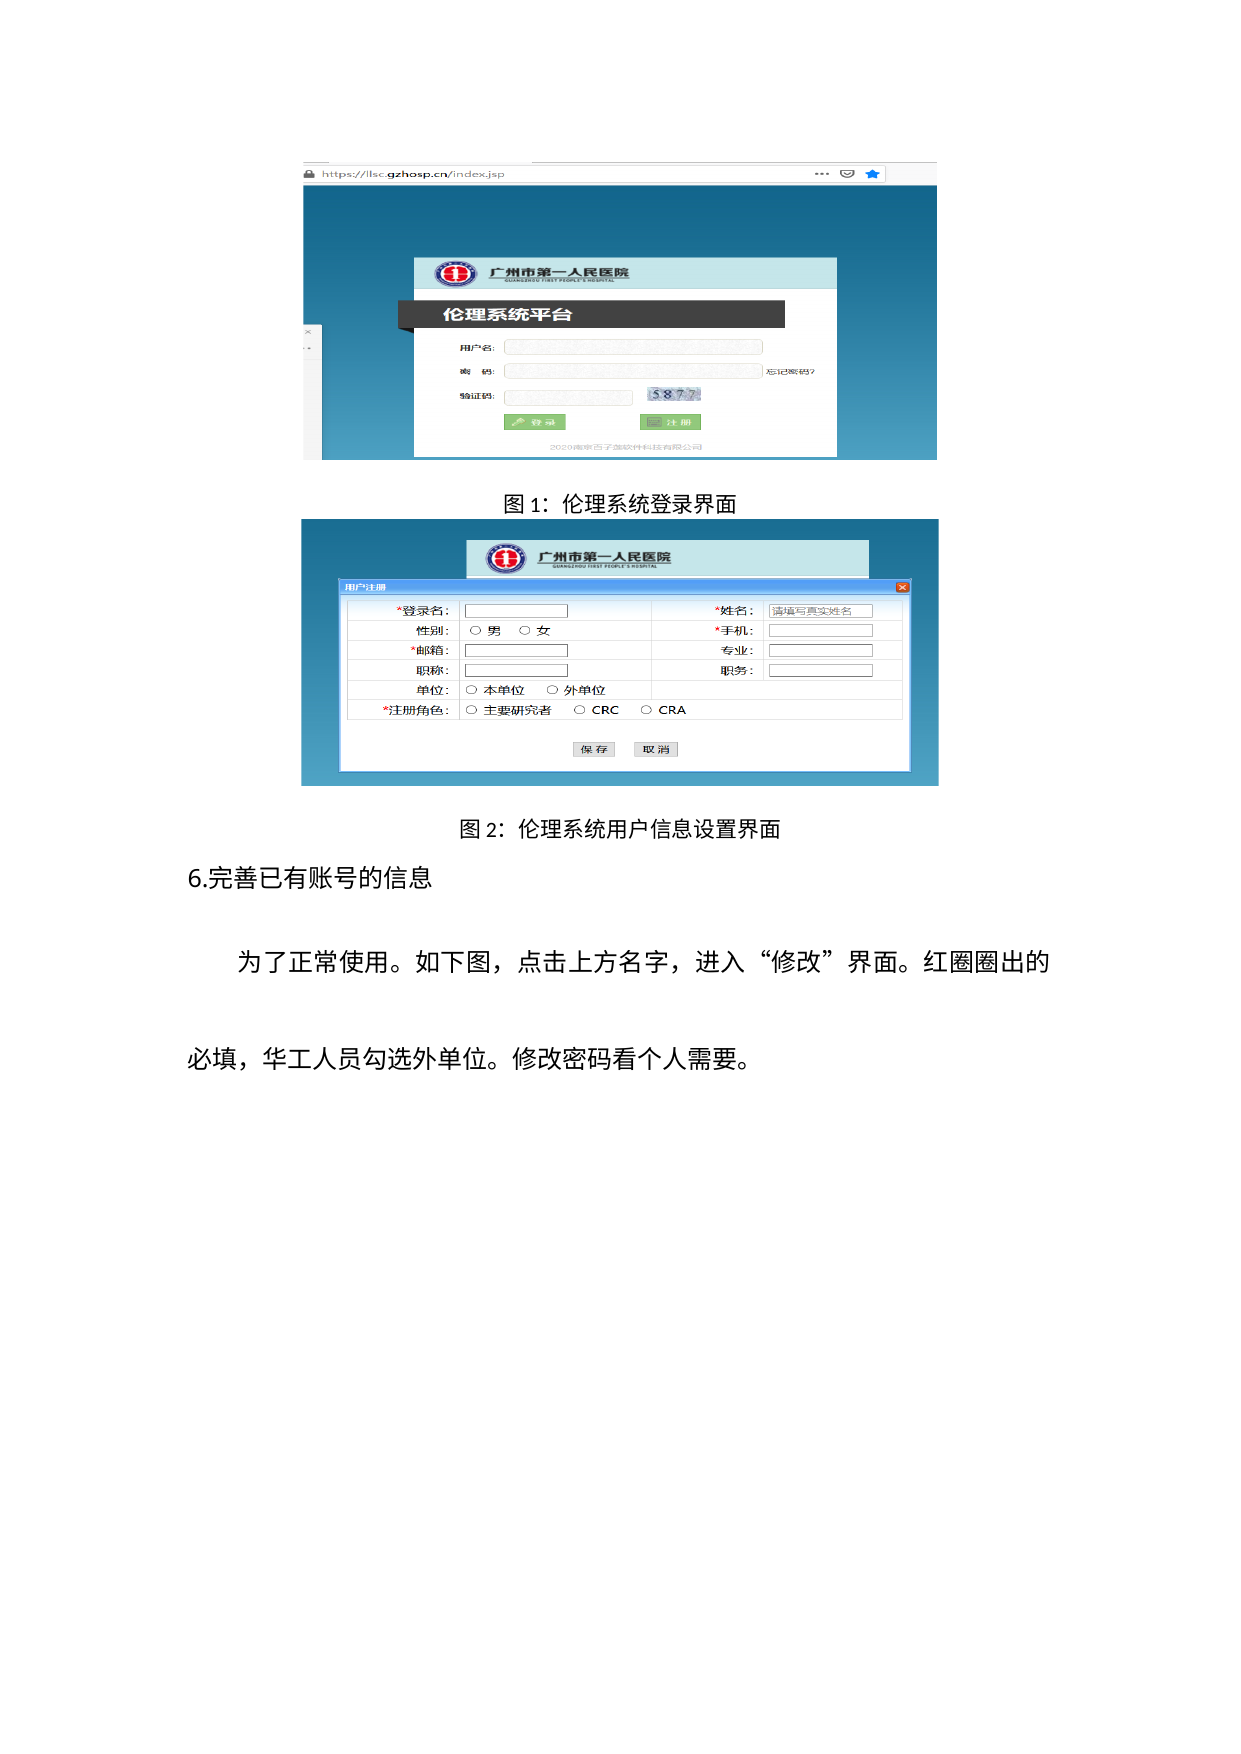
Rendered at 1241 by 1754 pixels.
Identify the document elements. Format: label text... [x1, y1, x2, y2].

text 图1：伦理系统登录界面 [187, 487, 1053, 519]
text 图2：伦理系统用户信息设置界面 [187, 812, 1053, 844]
text 6.完善已有账号的信息 [187, 844, 1053, 909]
picture [303, 162, 937, 460]
picture [301, 519, 939, 786]
text 为了正常使用。如下图，点击上方名字，进入“修改”界面。红圈圈出的必填，华工人员勾选外单位。修改密码看个人需要。 [187, 928, 1053, 1090]
